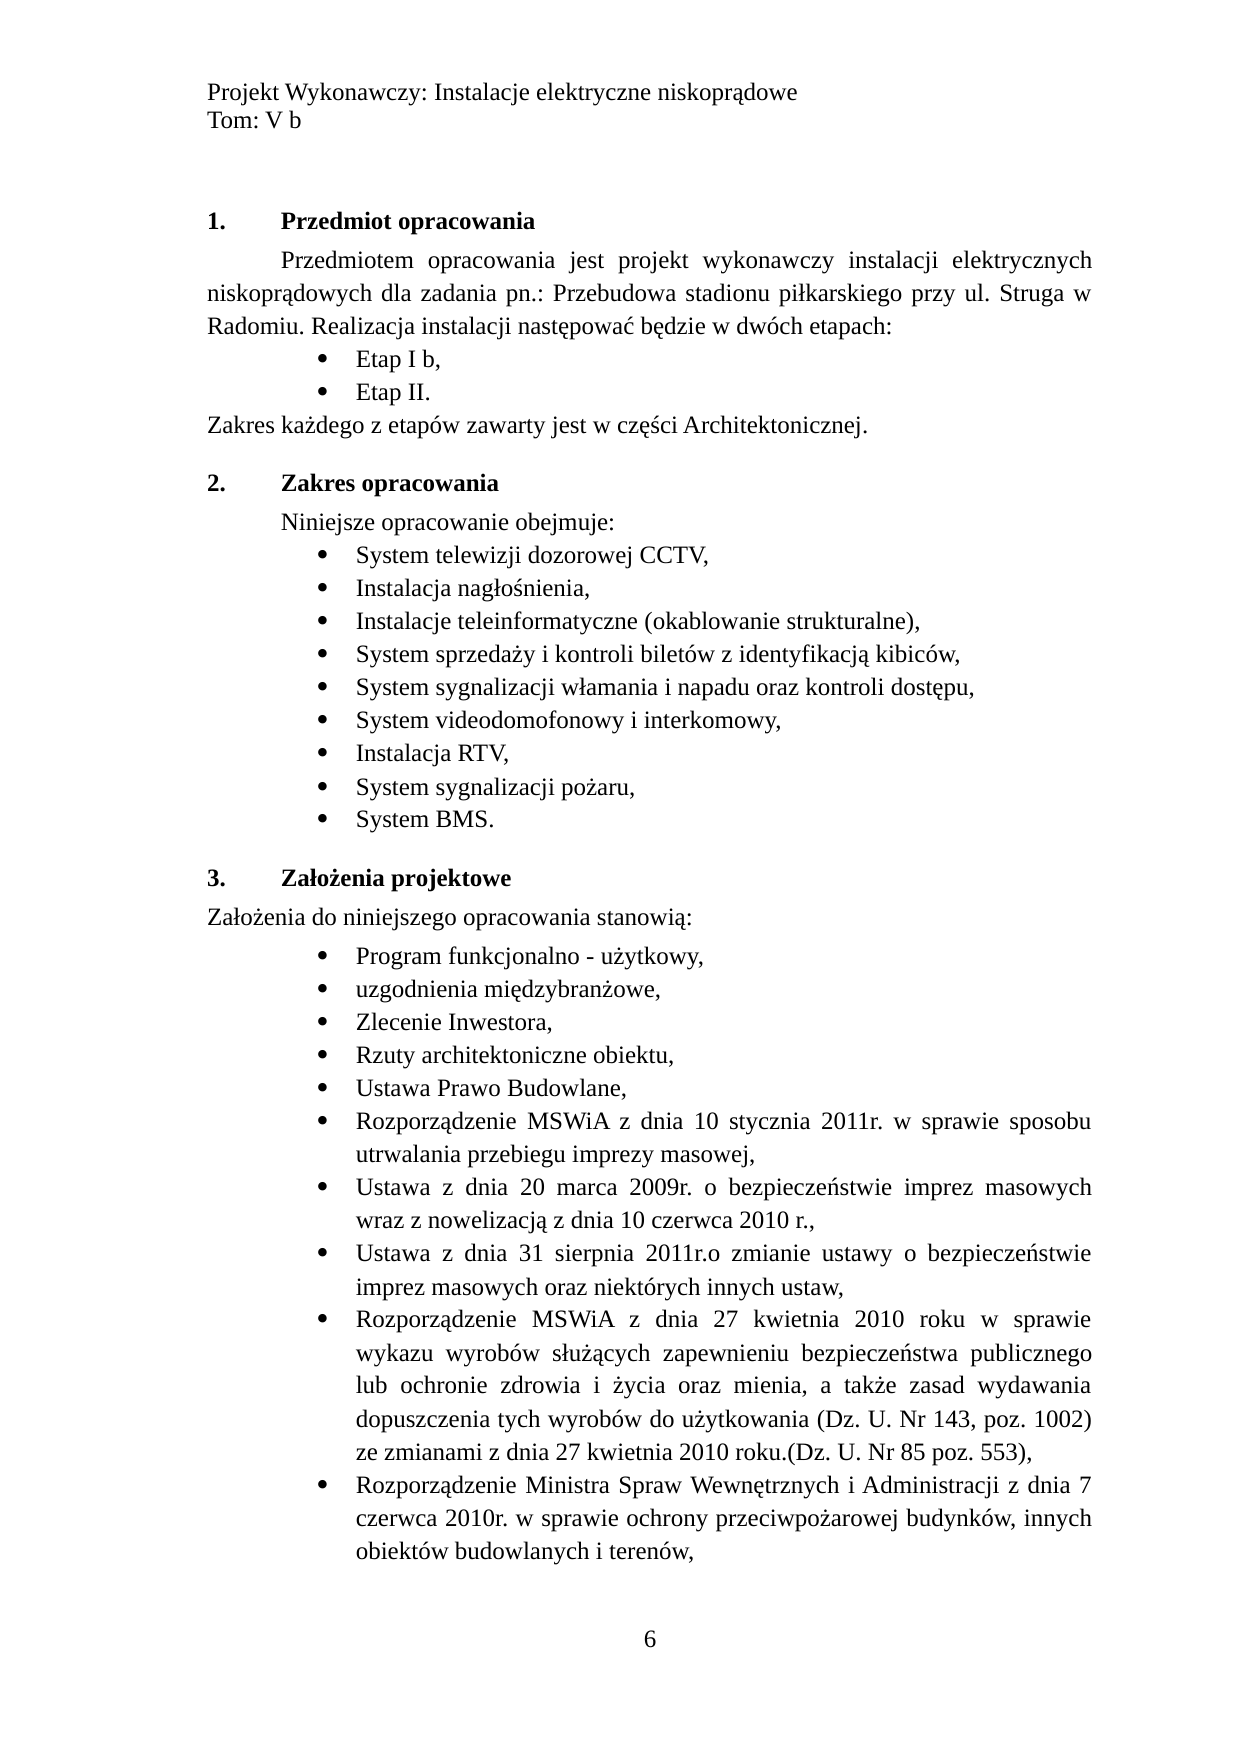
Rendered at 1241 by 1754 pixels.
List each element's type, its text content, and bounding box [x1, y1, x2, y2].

list Ustawa Prawo Budowlane, [318, 1073, 1092, 1102]
list Etap I b, [318, 344, 1092, 373]
list Instalacje teleinformatyczne (okablowanie strukturalne), [318, 606, 1092, 635]
list System sprzedaży i kontroli biletów z identyfikacją kibiców, [318, 639, 1092, 668]
list Program funkcjonalno - użytkowy, [318, 941, 1092, 970]
list Ustawa z dnia 20 marca 2009r. o bezpieczeństwie imprez masowych wraz z nowelizacją z dnia 10 czerwca 2010 r., [318, 1172, 1092, 1234]
list Instalacja RTV, [318, 738, 1092, 767]
list Rozporządzenie MSWiA z dnia 27 kwietnia 2010 roku w sprawie wykazu wyrobów służących zapewnieniu bezpieczeństwa publicznego lub ochronie zdrowia i życia oraz mienia, a także zasad wydawania dopuszczenia tych wyrobów do użytkowania (Dz. U. Nr 143, poz. 1002) ze zmianami z dnia 27 kwietnia 2010 roku.(Dz. U. Nr 85 poz. 553), [318, 1304, 1092, 1465]
list Rozporządzenie Ministra Spraw Wewnętrznych i Administracji z dnia 7 czerwca 2010r. w sprawie ochrony przeciwpożarowej budynków, innych obiektów budowlanych i terenów, [318, 1470, 1092, 1564]
text Niniejsze opracowanie obejmuje: [207, 507, 1092, 536]
list System sygnalizacji włamania i napadu oraz kontroli dostępu, [318, 672, 1092, 701]
list Etap II. [318, 377, 1092, 406]
list Rozporządzenie MSWiA z dnia 10 stycznia 2011r. w sprawie sposobu utrwalania przebiegu imprezy masowej, [318, 1106, 1092, 1168]
list System videodomofonowy i interkomowy, [318, 706, 1092, 734]
list System telewizji dozorowej CCTV, [318, 540, 1092, 569]
text Założenia do niniejszego opracowania stanowią: [207, 902, 1092, 931]
text Przedmiot opracowania [207, 206, 1092, 234]
text Zakres opracowania [207, 468, 1092, 497]
list Zlecenie Inwestora, [318, 1007, 1092, 1036]
text Przedmiotem opracowania jest projekt wykonawczy instalacji elektrycznych niskoprądowych dla zadania pn.: Przebudowa stadionu piłkarskiego przy ul. Struga w Radomiu. Realizacja instalacji następować będzie w dwóch etapach: [207, 245, 1092, 340]
list Rzuty architektoniczne obiektu, [318, 1040, 1092, 1069]
list System BMS. [318, 804, 1092, 833]
list Instalacja nagłośnienia, [318, 573, 1092, 602]
list Ustawa z dnia 31 sierpnia 2011r.o zmianie ustawy o bezpieczeństwie imprez masowych oraz niektórych innych ustaw, [318, 1238, 1092, 1300]
list System sygnalizacji pożaru, [318, 772, 1092, 800]
list uzgodnienia międzybranżowe, [318, 974, 1092, 1003]
text Zakres każdego z etapów zawarty jest w części Architektonicznej. [207, 410, 1092, 439]
text Założenia projektowe [207, 863, 1092, 891]
